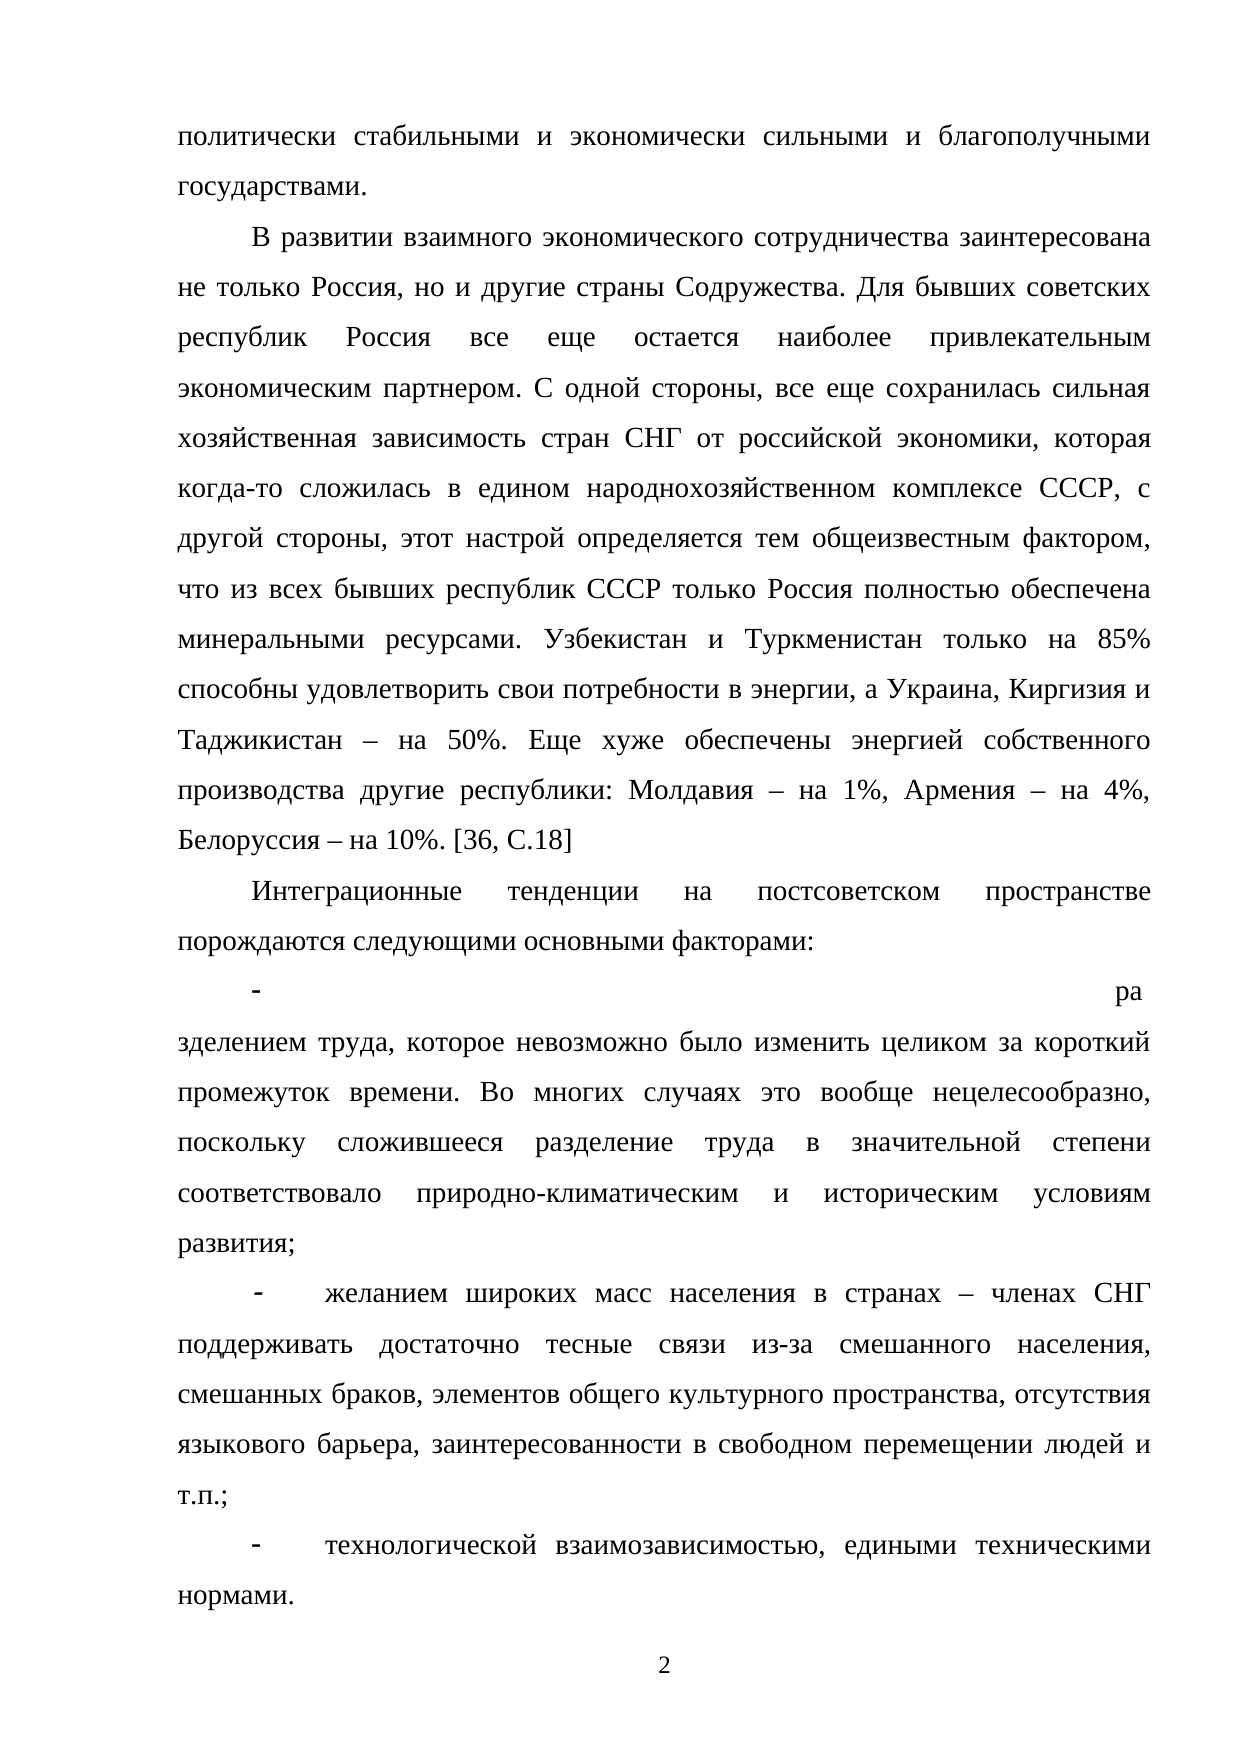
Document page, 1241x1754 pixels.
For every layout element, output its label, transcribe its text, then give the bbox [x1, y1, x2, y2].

text В развитии взаимного экономического сотрудничества заинтересована не только Россия, но и другие страны Содружества. Для бывших советских республик Россия все еще остается наиболее привлекательным экономическим партнером. С одной стороны, все еще сохранилась сильная хозяйственная зависимость стран СНГ от российской экономики, которая когда-то сложилась в едином народнохозяйственном комплексе СССР, с другой стороны, этот настрой определяется тем общеизвестным фактором, что из всех бывших республик СССР только Россия полностью обеспечена минеральными ресурсами. Узбекистан и Туркменистан только на 85% способны удовлетворить свои потребности в энергии, а Украина, Киргизия и Таджикистан – на 50%. Еще хуже обеспечены энергией собственного производства другие республики: Молдавия – на 1%, Армения – на 4%, Белоруссия – на 10%. [36, C.18] [177, 219, 1152, 856]
list технологической взаимозависимостью, едиными техническими нормами. [177, 1527, 1152, 1611]
text Интеграционные тенденции на постсоветском пространстве порождаются следующими основными факторами: [177, 873, 1152, 957]
list разделением труда, которое невозможно было изменить целиком за короткий промежуток времени. Во многих случаях это вообще нецелесообразно, поскольку сложившееся разделение труда в значительной степени соответствовало природно-климатическим и историческим условиям развития; [177, 973, 1152, 1259]
list желанием широких масс населения в странах – членах СНГ поддерживать достаточно тесные связи из-за смешанного населения, смешанных браков, элементов общего культурного пространства, отсутствия языкового барьера, заинтересованности в свободном перемещении людей и т.п.; [177, 1275, 1152, 1510]
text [177, 118, 1152, 202]
